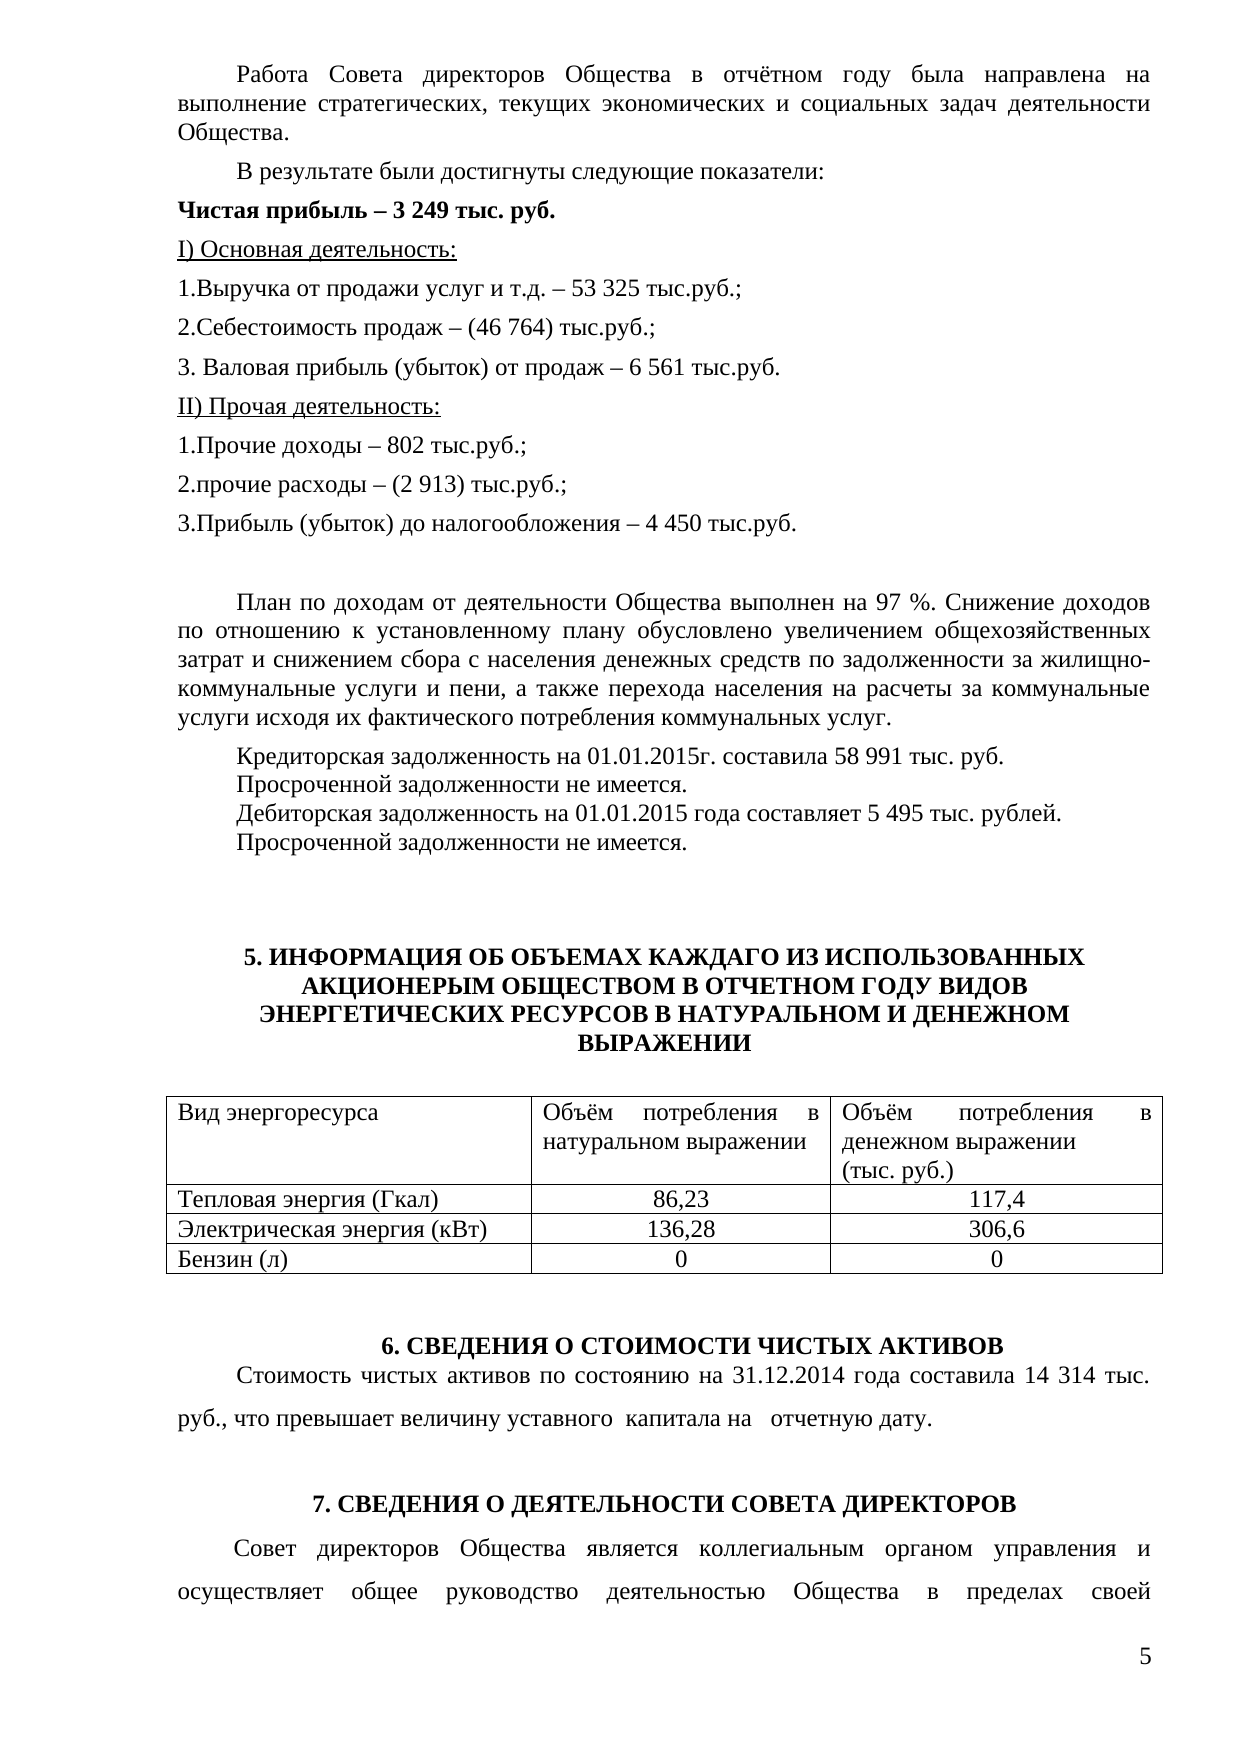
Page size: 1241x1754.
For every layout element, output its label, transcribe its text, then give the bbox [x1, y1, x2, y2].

text 1.Прочие доходы – 802 тыс.руб.; [177, 430, 1152, 459]
text Кредиторская задолженность на 01.01.2015г. составила 58 991 тыс. руб. [177, 741, 1152, 769]
text Стоимость чистых активов по состоянию на 31.12.2014 года составила 14 314 тыс. руб., что превышает величину уставного капитала на отчетную дату. [177, 1360, 1152, 1432]
text 5. ИНФОРМАЦИЯ ОБ ОБЪЕМАХ КАЖДАГО ИЗ ИСПОЛЬЗОВАННЫХ АКЦИОНЕРЫМ ОБЩЕСТВОМ В ОТЧЕТНОМ ГОДУ ВИДОВ ЭНЕРГЕТИЧЕСКИХ РЕСУРСОВ В НАТУРАЛЬНОМ И ДЕНЕЖНОМ ВЫРАЖЕНИИ [177, 942, 1152, 1057]
table_header Объём потребления в натуральном выражении [532, 1097, 830, 1183]
text План по доходам от деятельности Общества выполнен на 97 %. Снижение доходов по отношению к установленному плану обусловлено увеличением общехозяйственных затрат и снижением сбора с населения денежных средств по задолженности за жилищно-коммунальные услуги и пени, а также перехода населения на расчеты за коммунальные услуги исходя их фактического потребления коммунальных услуг. [177, 587, 1152, 730]
text Чистая прибыль – 3 249 тыс. руб. [177, 195, 1152, 224]
text Просроченной задолженности не имеется. [177, 769, 1152, 798]
text 7. СВЕДЕНИЯ О ДЕЯТЕЛЬНОСТИ СОВЕТА ДИРЕКТОРОВ [177, 1489, 1152, 1518]
text В результате были достигнуты следующие показатели: [177, 156, 1152, 184]
text 3.Прибыль (убыток) до налогообложения – 4 450 тыс.руб. [177, 508, 1152, 537]
table_cell Тепловая энергия (Гкал) [167, 1185, 531, 1213]
text II) Прочая деятельность: [177, 391, 1152, 419]
text 3. Валовая прибыль (убыток) от продаж – 6 561 тыс.руб. [177, 352, 1152, 380]
table_header Вид энергоресурса [167, 1097, 531, 1183]
table_cell Электрическая энергия (кВт) [167, 1214, 531, 1243]
text 1.Выручка от продажи услуг и т.д. – 53 325 тыс.руб.; [177, 273, 1152, 302]
text Дебиторская задолженность на 01.01.2015 года составляет 5 495 тыс. рублей. [177, 798, 1152, 827]
table_cell 117,4 [831, 1185, 1162, 1213]
table_header Объём потребления в денежном выражении (тыс. руб.) [831, 1097, 1162, 1183]
table_cell 0 [532, 1244, 830, 1273]
text I) Основная деятельность: [177, 234, 1152, 263]
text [177, 1533, 1152, 1604]
table_cell 306,6 [831, 1214, 1162, 1243]
table_cell Бензин (л) [167, 1244, 531, 1273]
table_cell 136,28 [532, 1214, 830, 1243]
text 2.прочие расходы – (2 913) тыс.руб.; [177, 469, 1152, 498]
text 2.Себестоимость продаж – (46 764) тыс.руб.; [177, 312, 1152, 341]
text 6. СВЕДЕНИЯ О СТОИМОСТИ ЧИСТЫХ АКТИВОВ [177, 1331, 1152, 1360]
table_cell 0 [831, 1244, 1162, 1273]
table_cell 86,23 [532, 1185, 830, 1213]
text Работа Совета директоров Общества в отчётном году была направлена на выполнение стратегических, текущих экономических и социальных задач деятельности Общества. [177, 59, 1152, 145]
text Просроченной задолженности не имеется. [177, 827, 1152, 856]
